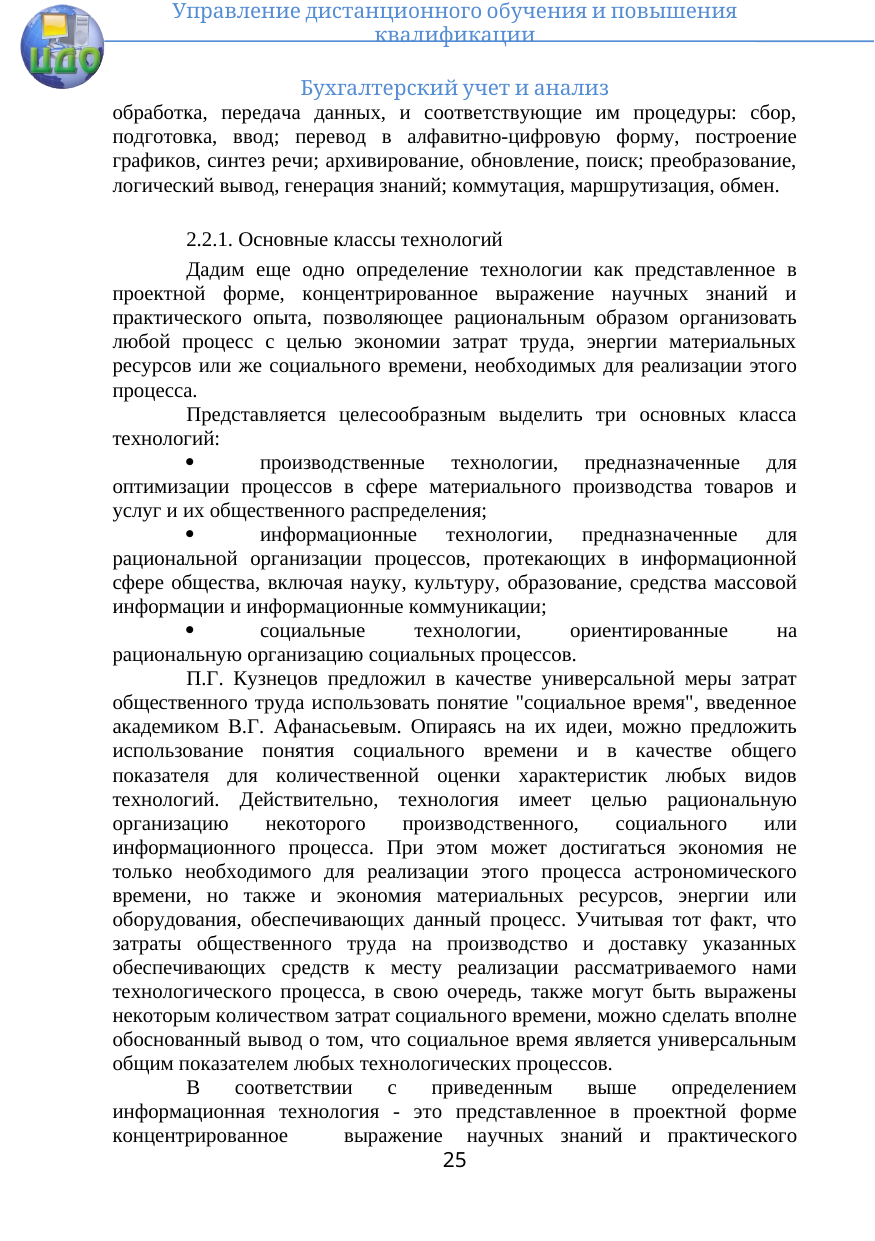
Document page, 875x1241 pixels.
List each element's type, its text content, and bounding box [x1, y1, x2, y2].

list производственные технологии, предназначенные для оптимизации процессов в сфере материального производства товаров и услуг и их общественного распределения; [112, 450, 797, 522]
text П.Г. Кузнецов предложил в качестве универсальной меры затрат общественного труда использовать понятие "социальное время", введенное академиком В.Г. Афанасьевым. Опираясь на их идеи, можно предложить использование понятия социального времени и в качестве общего показателя для количественной оценки характеристик любых видов технологий. Действительно, технология имеет целью рациональную организацию некоторого производственного, социального или информационного процесса. При этом может достигаться экономия не только необходимого для реализации этого процесса астрономического времени, но также и экономия материальных ресурсов, энергии или оборудования, обеспечивающих данный процесс. Учитывая тот факт, что затраты общественного труда на производство и доставку указанных обеспечивающих средств к месту реализации рассматриваемого нами технологического процесса, в свою очередь, также могут быть выражены некоторым количеством затрат социального времени, можно сделать вполне обоснованный вывод о том, что социальное время является универсальным общим показателем любых технологических процессов. [112, 666, 797, 1075]
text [112, 1075, 797, 1147]
subtitle 2.2.1. Основные классы технологий [112, 227, 797, 251]
list социальные технологии, ориентированные на рациональную организацию социальных процессов. [112, 618, 797, 666]
list информационные технологии, предназначенные для рациональной организации процессов, протекающих в информационной сфере общества, включая науку, культуру, образование, средства массовой информации и информационные коммуникации; [112, 522, 797, 618]
text Представляется целесообразным выделить три основных класса технологий: [112, 402, 797, 450]
text Дадим еще одно определение технологии как представленное в проектной форме, концентрированное выражение научных знаний и практического опыта, позволяющее рациональным образом организовать любой процесс с целью экономии затрат труда, энергии материальных ресурсов или же социального времени, необходимых для реализации этого процесса. [112, 257, 797, 402]
picture [20, 4, 105, 89]
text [112, 100, 797, 197]
